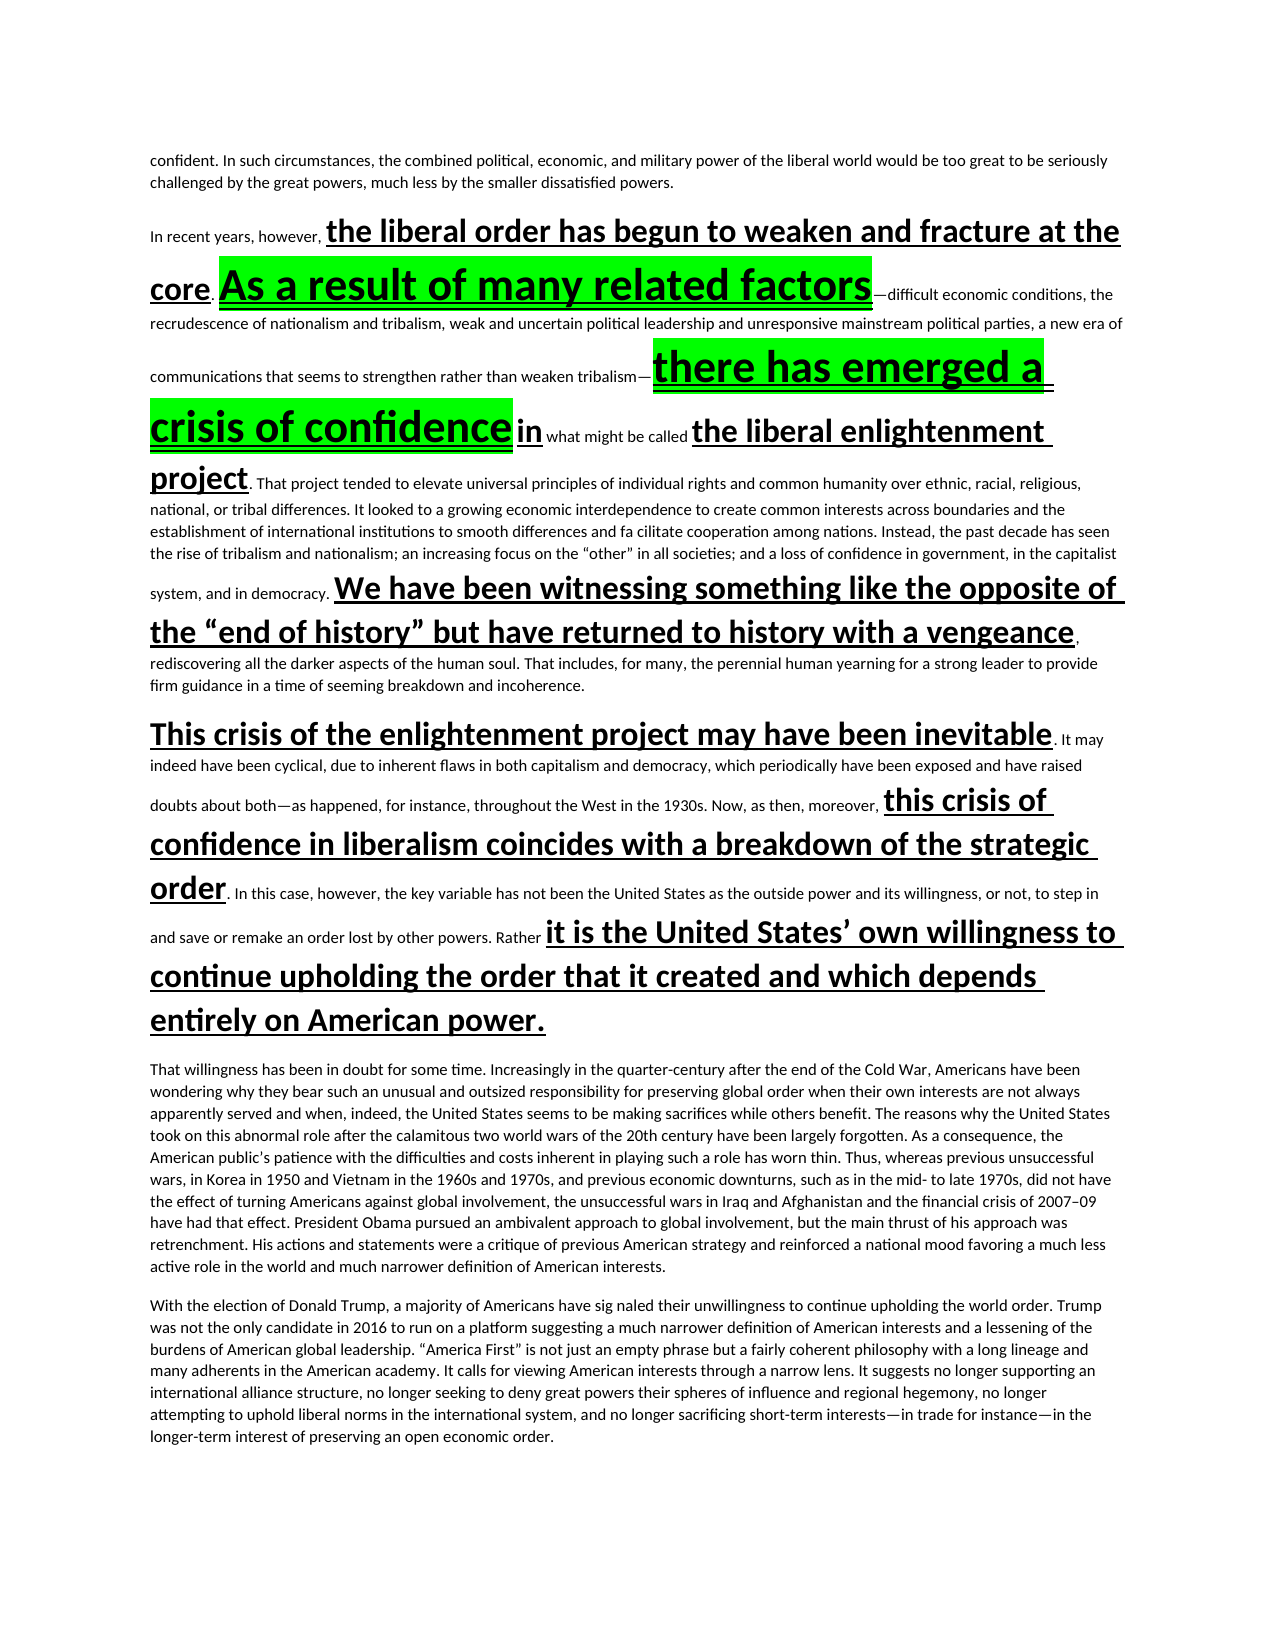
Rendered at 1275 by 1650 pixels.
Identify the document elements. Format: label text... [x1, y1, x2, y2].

text In recent years, however, the liberal order has begun to weaken and fracture at the core. As a result of many related factors—difficult economic conditions, the recrudescence of nationalism and tribalism, weak and uncertain political leadership and unresponsive mainstream political parties, a new era of communications that seems to strengthen rather than weaken tribalism—there has emerged a crisis of confidence in what might be called the liberal enlightenment project. That project tended to elevate universal principles of individual rights and common humanity over ethnic, racial, religious, national, or tribal differences. It looked to a growing economic interdependence to create common interests across boundaries and the establishment of international institutions to smooth differences and fa cilitate cooperation among nations. Instead, the past decade has seen the rise of tribalism and nationalism; an increasing focus on the “other” in all societies; and a loss of confidence in government, in the capitalist system, and in democracy. We have been witnessing something like the opposite of the “end of history” but have returned to history with a vengeance, rediscovering all the darker aspects of the human soul. That includes, for many, the perennial human yearning for a strong leader to provide firm guidance in a time of seeming breakdown and incoherence. [150, 210, 1125, 695]
text This crisis of the enlightenment project may have been inevitable. It may indeed have been cyclical, due to inherent flaws in both capitalism and democracy, which periodically have been exposed and have raised doubts about both—as happened, for instance, throughout the West in the 1930s. Now, as then, moreover, this crisis of confidence in liberalism coincides with a breakdown of the strategic order. In this case, however, the key variable has not been the United States as the outside power and its willingness, or not, to step in and save or remake an order lost by other powers. Rather it is the United States’ own willingness to continue upholding the order that it created and which depends entirely on American power. [150, 713, 1125, 1040]
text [150, 150, 1125, 192]
text That willingness has been in doubt for some time. Increasingly in the quarter-century after the end of the Cold War, Americans have been wondering why they bear such an unusual and outsized responsibility for preserving global order when their own interests are not always apparently served and when, indeed, the United States seems to be making sacrifices while others benefit. The reasons why the United States took on this abnormal role after the calamitous two world wars of the 20th century have been largely forgotten. As a consequence, the American public’s patience with the difficulties and costs inherent in playing such a role has worn thin. Thus, whereas previous unsuccessful wars, in Korea in 1950 and Vietnam in the 1960s and 1970s, and previous economic downturns, such as in the mid- to late 1970s, did not have the effect of turning Americans against global involvement, the unsuccessful wars in Iraq and Afghanistan and the financial crisis of 2007–09 have had that effect. President Obama pursued an ambivalent approach to global involvement, but the main thrust of his approach was retrenchment. His actions and statements were a critique of previous American strategy and reinforced a national mood favoring a much less active role in the world and much narrower definition of American interests. [150, 1060, 1125, 1277]
text With the election of Donald Trump, a majority of Americans have sig naled their unwillingness to continue upholding the world order. Trump was not the only candidate in 2016 to run on a platform suggesting a much narrower definition of American interests and a lessening of the burdens of American global leadership. “America First” is not just an empty phrase but a fairly coherent philosophy with a long lineage and many adherents in the American academy. It calls for viewing American interests through a narrow lens. It suggests no longer supporting an international alliance structure, no longer seeking to deny great powers their spheres of influence and regional hegemony, no longer attempting to uphold liberal norms in the international system, and no longer sacrificing short-term interests—in trade for instance—in the longer-term interest of preserving an open economic order. [150, 1295, 1125, 1447]
